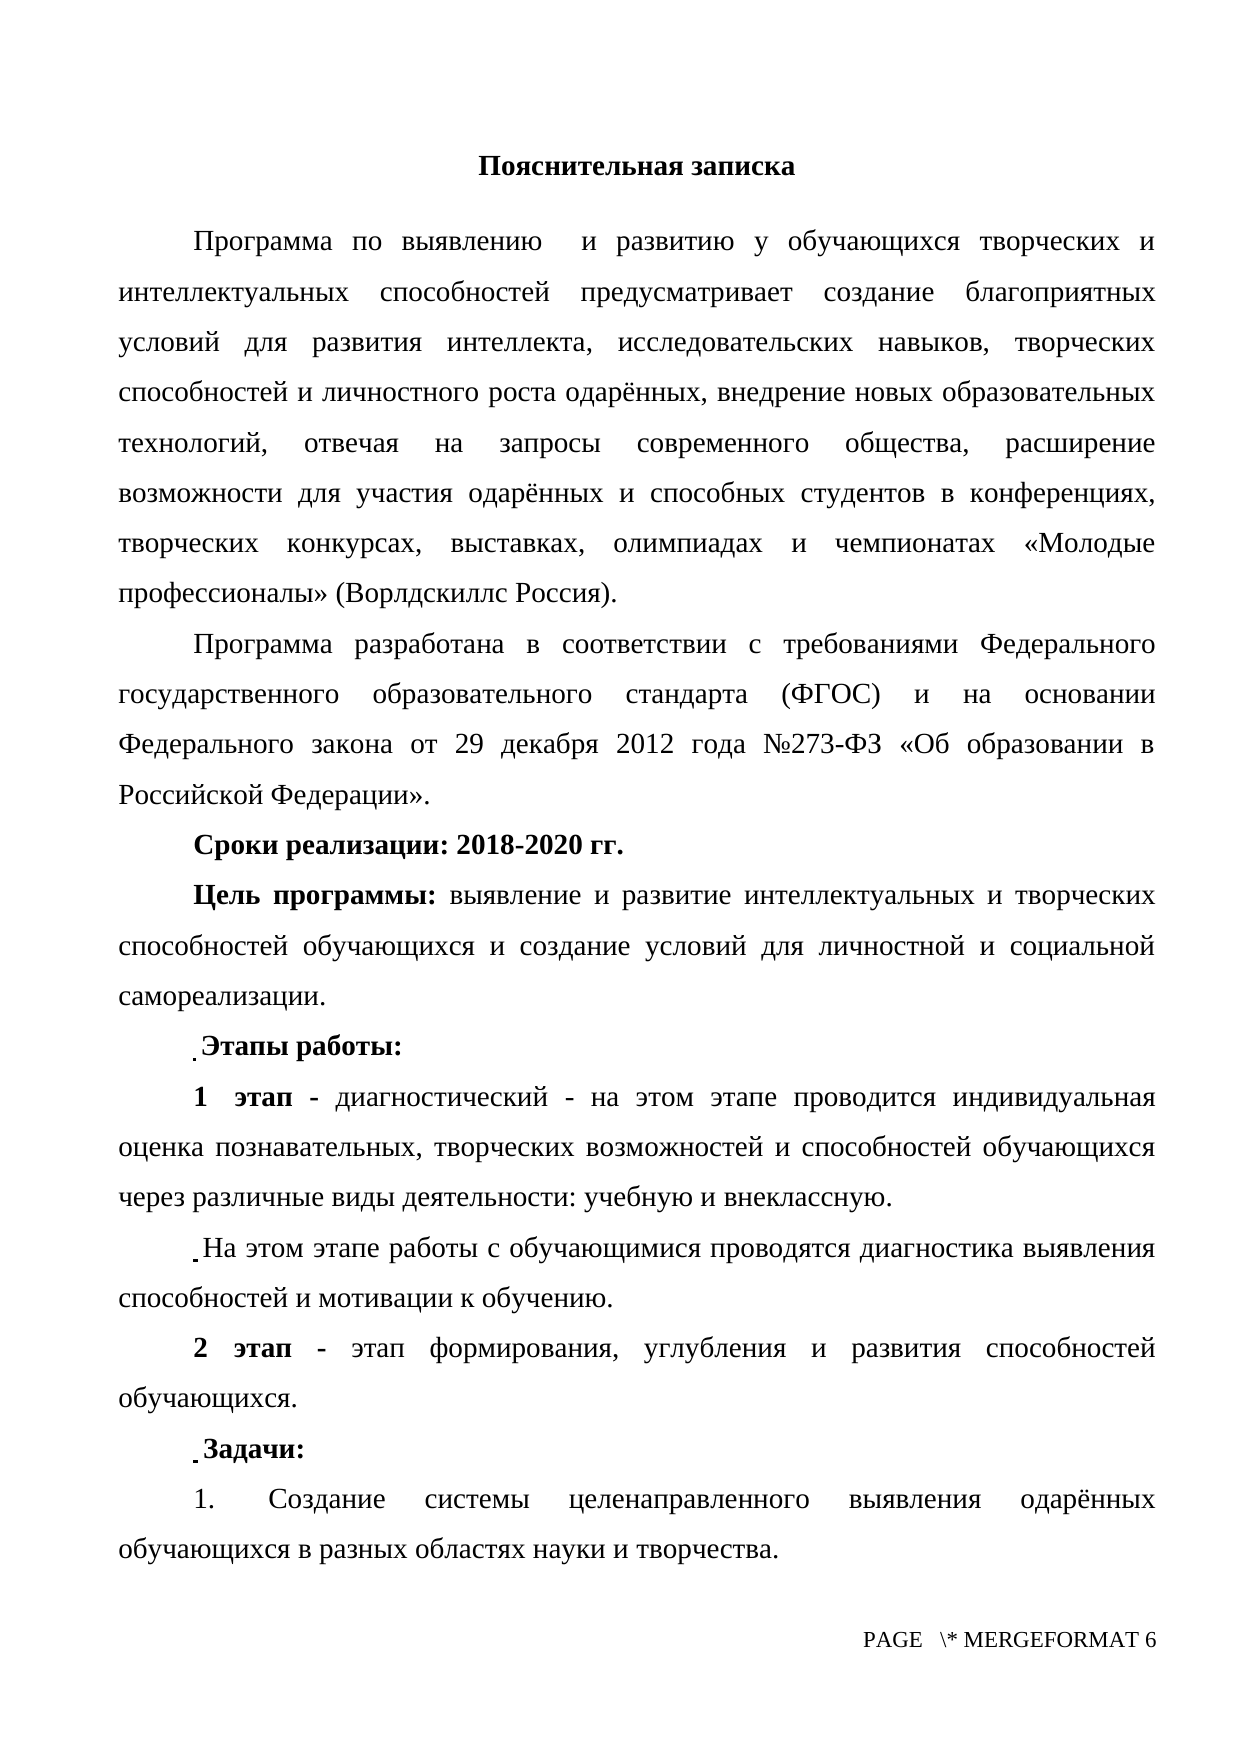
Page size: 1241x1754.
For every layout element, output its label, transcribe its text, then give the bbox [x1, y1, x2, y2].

list этап - этап формирования, углубления и развития способностей обучающихся. [118, 1330, 1156, 1414]
subtitle Пояснительная записка [478, 149, 1156, 182]
list этап - диагностический - на этом этапе проводится индивидуальная оценка познавательных, творческих возможностей и способностей обучающихся через различные виды деятельности: учебную и внеклассную. [118, 1079, 1156, 1213]
subtitle Цель программы: выявление и развитие интеллектуальных и творческих способностей обучающихся и создание условий для личностной и социальной самореализации. [118, 877, 1156, 1012]
text Программа разработана в соответствии с требованиями Федерального государственного образовательного стандарта (ФГОС) и на основании Федерального закона от 29 декабря 2012 года №273-ФЗ «Об образовании в Российской Федерации». [118, 626, 1156, 810]
text Задачи: [118, 1431, 1156, 1464]
text Программа по выявлению и развитию у обучающихся творческих и интеллектуальных способностей предусматривает создание благоприятных условий для развития интеллекта, исследовательских навыков, творческих способностей и личностного роста одарённых, внедрение новых образовательных технологий, отвечая на запросы современного общества, расширение возможности для участия одарённых и способных студентов в конференциях, творческих конкурсах, выставках, олимпиадах и чемпионатах «Молодые профессионалы» (Ворлдскиллс Россия). [118, 223, 1156, 609]
text На этом этапе работы с обучающимися проводятся диагностика выявления способностей и мотивации к обучению. [118, 1230, 1156, 1313]
subtitle Сроки реализации: 2018-2020 гг. [118, 827, 1156, 861]
text Этапы работы: [118, 1028, 1156, 1062]
list Создание системы целенаправленного выявления одарённых обучающихся в разных областях науки и творчества. [118, 1481, 1156, 1565]
